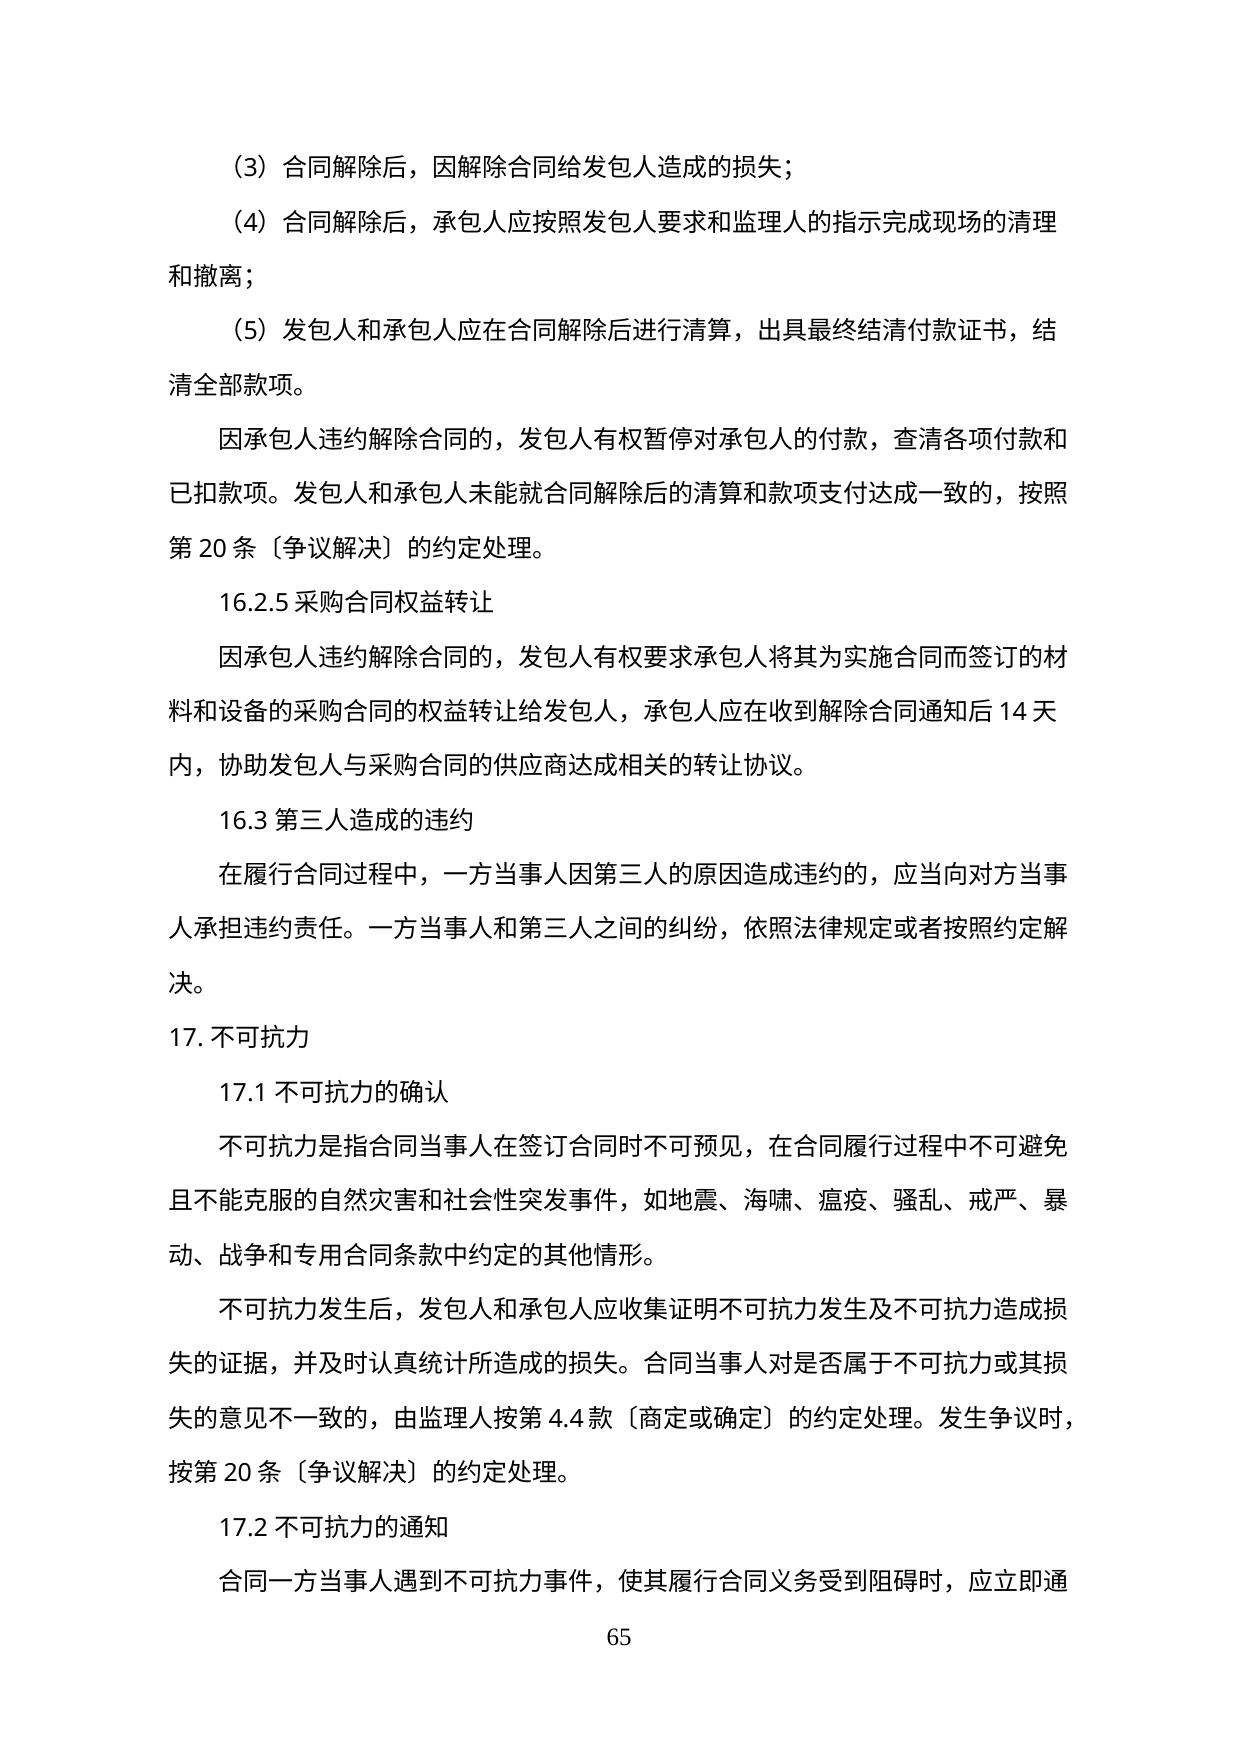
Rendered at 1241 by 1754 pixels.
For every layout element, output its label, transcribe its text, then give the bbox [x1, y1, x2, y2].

text 16.2.5采购合同权益转让 [168, 583, 1069, 619]
text 17.1 不可抗力的确认 [168, 1072, 1069, 1108]
text （4）合同解除后，承包人应按照发包人要求和监理人的指示完成现场的清理和撤离； [168, 202, 1069, 293]
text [168, 1561, 1069, 1598]
text （5）发包人和承包人应在合同解除后进行清算，出具最终结清付款证书，结清全部款项。 [168, 311, 1069, 401]
text 17.2 不可抗力的通知 [168, 1507, 1069, 1543]
text 不可抗力发生后，发包人和承包人应收集证明不可抗力发生及不可抗力造成损失的证据，并及时认真统计所造成的损失。合同当事人对是否属于不可抗力或其损失的意见不一致的，由监理人按第4.4款〔商定或确定〕的约定处理。发生争议时，按第20条〔争议解决〕的约定处理。 [168, 1289, 1069, 1489]
text 因承包人违约解除合同的，发包人有权要求承包人将其为实施合同而签订的材料和设备的采购合同的权益转让给发包人，承包人应在收到解除合同通知后14天内，协助发包人与采购合同的供应商达成相关的转让协议。 [168, 637, 1069, 782]
text 17. 不可抗力 [168, 1018, 1069, 1054]
text （3）合同解除后，因解除合同给发包人造成的损失； [168, 148, 1069, 184]
text 在履行合同过程中，一方当事人因第三人的原因造成违约的，应当向对方当事人承担违约责任。一方当事人和第三人之间的纠纷，依照法律规定或者按照约定解决。 [168, 854, 1069, 999]
text 16.3 第三人造成的违约 [168, 800, 1069, 836]
text 不可抗力是指合同当事人在签订合同时不可预见，在合同履行过程中不可避免且不能克服的自然灾害和社会性突发事件，如地震、海啸、瘟疫、骚乱、戒严、暴动、战争和专用合同条款中约定的其他情形。 [168, 1126, 1069, 1271]
text 因承包人违约解除合同的，发包人有权暂停对承包人的付款，查清各项付款和已扣款项。发包人和承包人未能就合同解除后的清算和款项支付达成一致的，按照第20条〔争议解决〕的约定处理。 [168, 419, 1069, 564]
